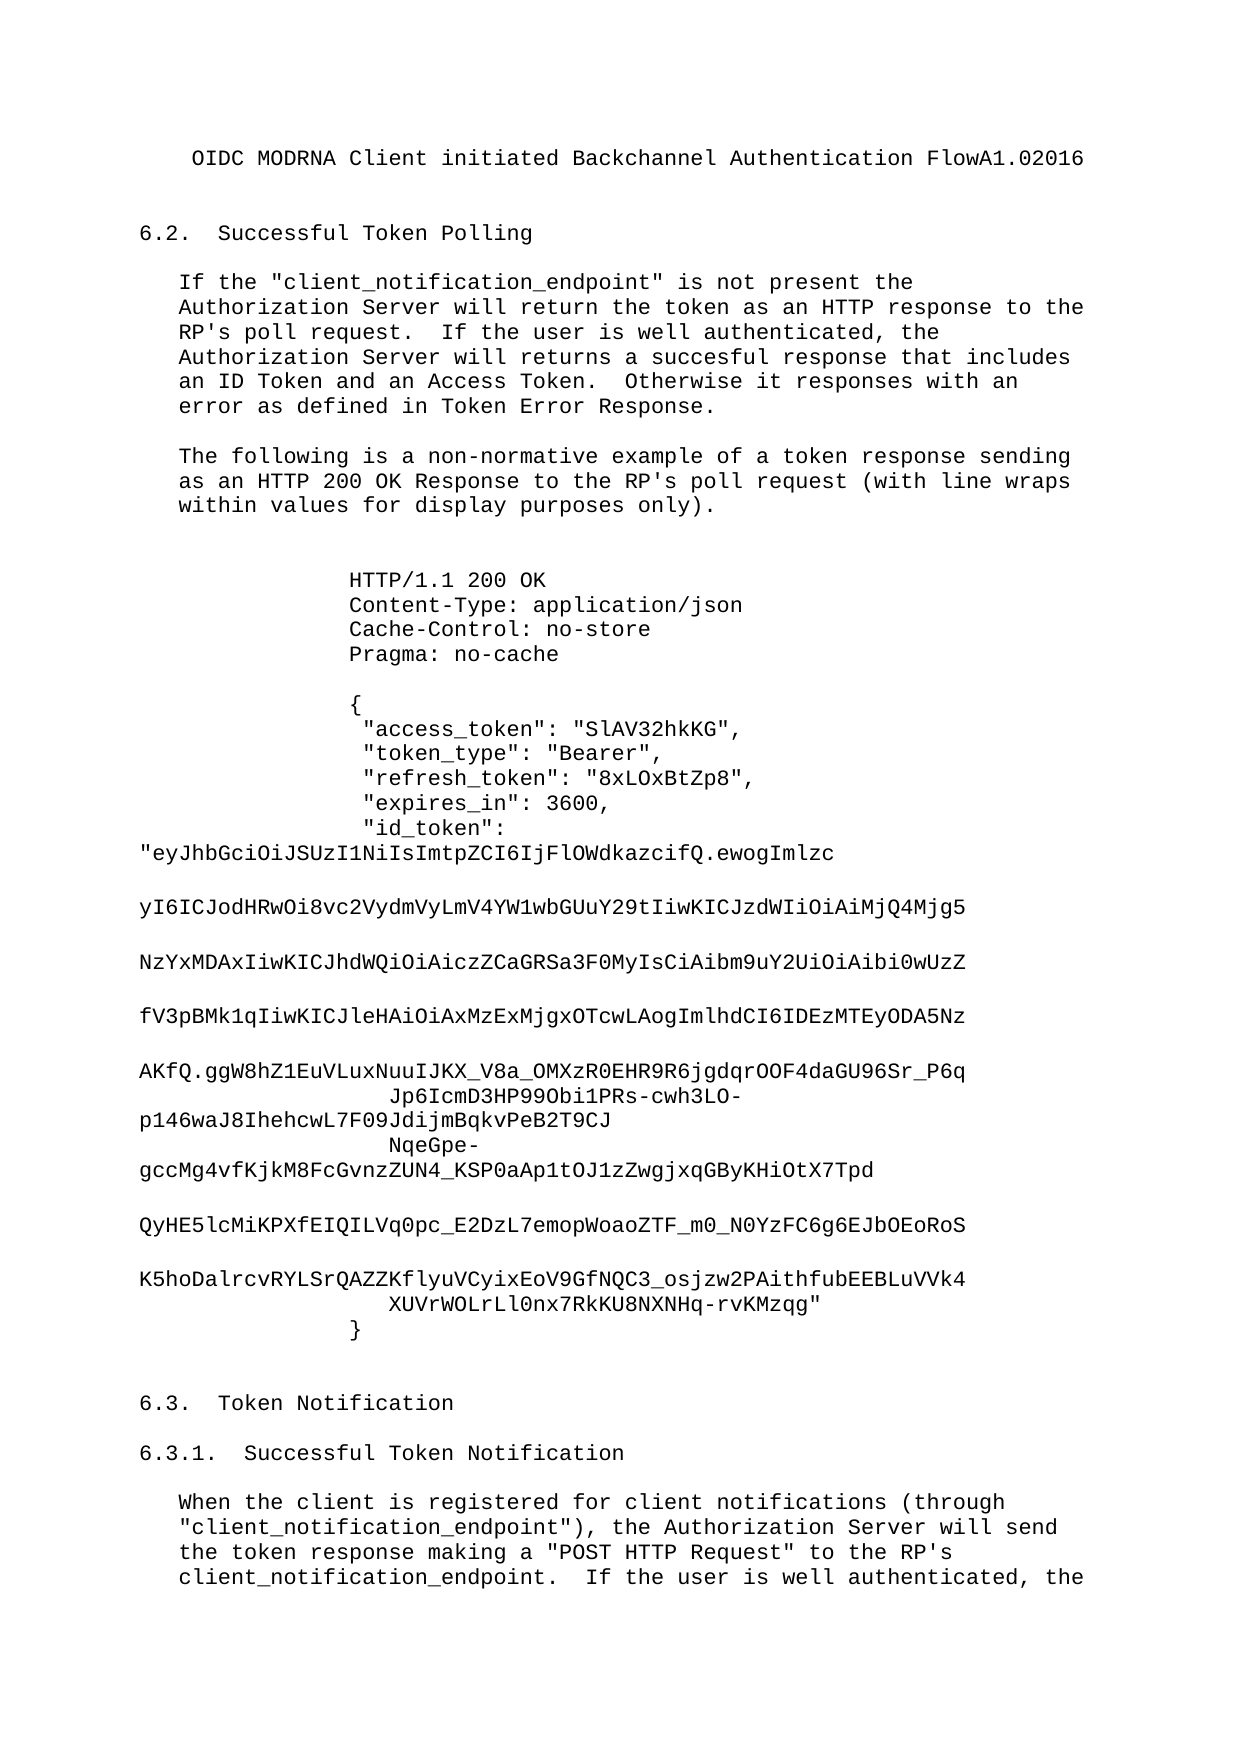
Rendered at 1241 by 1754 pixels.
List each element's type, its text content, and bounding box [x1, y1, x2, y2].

text the token response making a "POST HTTP Request" to the RP's [139, 1541, 1101, 1566]
text "token_type": "Bearer", [139, 743, 1101, 767]
text K5hoDalrcvRYLSrQAZZKflyuVCyixEoV9GfNQC3_osjzw2PAithfubEEBLuVVk4 [139, 1239, 1101, 1293]
text OIDC MODRNA Client initiated Backchannel Authentication FlowA1.02016 [139, 148, 1101, 172]
text AKfQ.ggW8hZ1EuVLuxNuuIJKX_V8a_OMXzR0EHR9R6jgdqrOOF4daGU96Sr_P6q [139, 1030, 1101, 1085]
text client_notification_endpoint. If the user is well authenticated, the [139, 1566, 1101, 1591]
text } [139, 1318, 1101, 1343]
text Cache-Control: no-store [139, 619, 1101, 643]
text NqeGpe-gccMg4vfKjkM8FcGvnzZUN4_KSP0aAp1tOJ1zZwgjxqGByKHiOtX7Tpd [139, 1134, 1101, 1184]
text error as defined in Token Error Response. [139, 396, 1101, 420]
text "id_token": "eyJhbGciOiJSUzI1NiIsImtpZCI6IjFlOWdkazcifQ.ewogImlzc [139, 817, 1101, 867]
text fV3pBMk1qIiwKICJleHAiOiAxMzExMjgxOTcwLAogImlhdCI6IDEzMTEyODA5Nz [139, 976, 1101, 1030]
text within values for display purposes only). [139, 495, 1101, 519]
text XUVrWOLrLl0nx7RkKU8NXNHq-rvKMzqg" [139, 1293, 1101, 1318]
text When the client is registered for client notifications (through [139, 1492, 1101, 1516]
text RP's poll request. If the user is well authenticated, the [139, 321, 1101, 346]
text QyHE5lcMiKPXfEIQILVq0pc_E2DzL7emopWoaoZTF_m0_N0YzFC6g6EJbOEoRoS [139, 1184, 1101, 1239]
text 6.3.1. Successful Token Notification [139, 1442, 1101, 1467]
text { [139, 693, 1101, 718]
text 6.3. Token Notification [139, 1392, 1101, 1417]
text HTTP/1.1 200 OK [139, 569, 1101, 594]
text "expires_in": 3600, [139, 792, 1101, 817]
text yI6ICJodHRwOi8vc2VydmVyLmV4YW1wbGUuY29tIiwKICJzdWIiOiAiMjQ4Mjg5 [139, 867, 1101, 921]
text an ID Token and an Access Token. Otherwise it responses with an [139, 371, 1101, 396]
text Jp6IcmD3HP99Obi1PRs-cwh3LO-p146waJ8IhehcwL7F09JdijmBqkvPeB2T9CJ [139, 1085, 1101, 1134]
text Authorization Server will returns a succesful response that includes [139, 346, 1101, 371]
text Content-Type: application/json [139, 594, 1101, 619]
text "access_token": "SlAV32hkKG", [139, 718, 1101, 743]
text Authorization Server will return the token as an HTTP response to the [139, 296, 1101, 321]
text If the "client_notification_endpoint" is not present the [139, 272, 1101, 296]
text NzYxMDAxIiwKICJhdWQiOiAiczZCaGRSa3F0MyIsCiAibm9uY2UiOiAibi0wUzZ [139, 921, 1101, 976]
text Pragma: no-cache [139, 643, 1101, 668]
text "refresh_token": "8xLOxBtZp8", [139, 767, 1101, 792]
text "client_notification_endpoint"), the Authorization Server will send [139, 1516, 1101, 1541]
text The following is a non-normative example of a token response sending [139, 445, 1101, 470]
text as an HTTP 200 OK Response to the RP's poll request (with line wraps [139, 470, 1101, 495]
text 6.2. Successful Token Polling [139, 222, 1101, 247]
